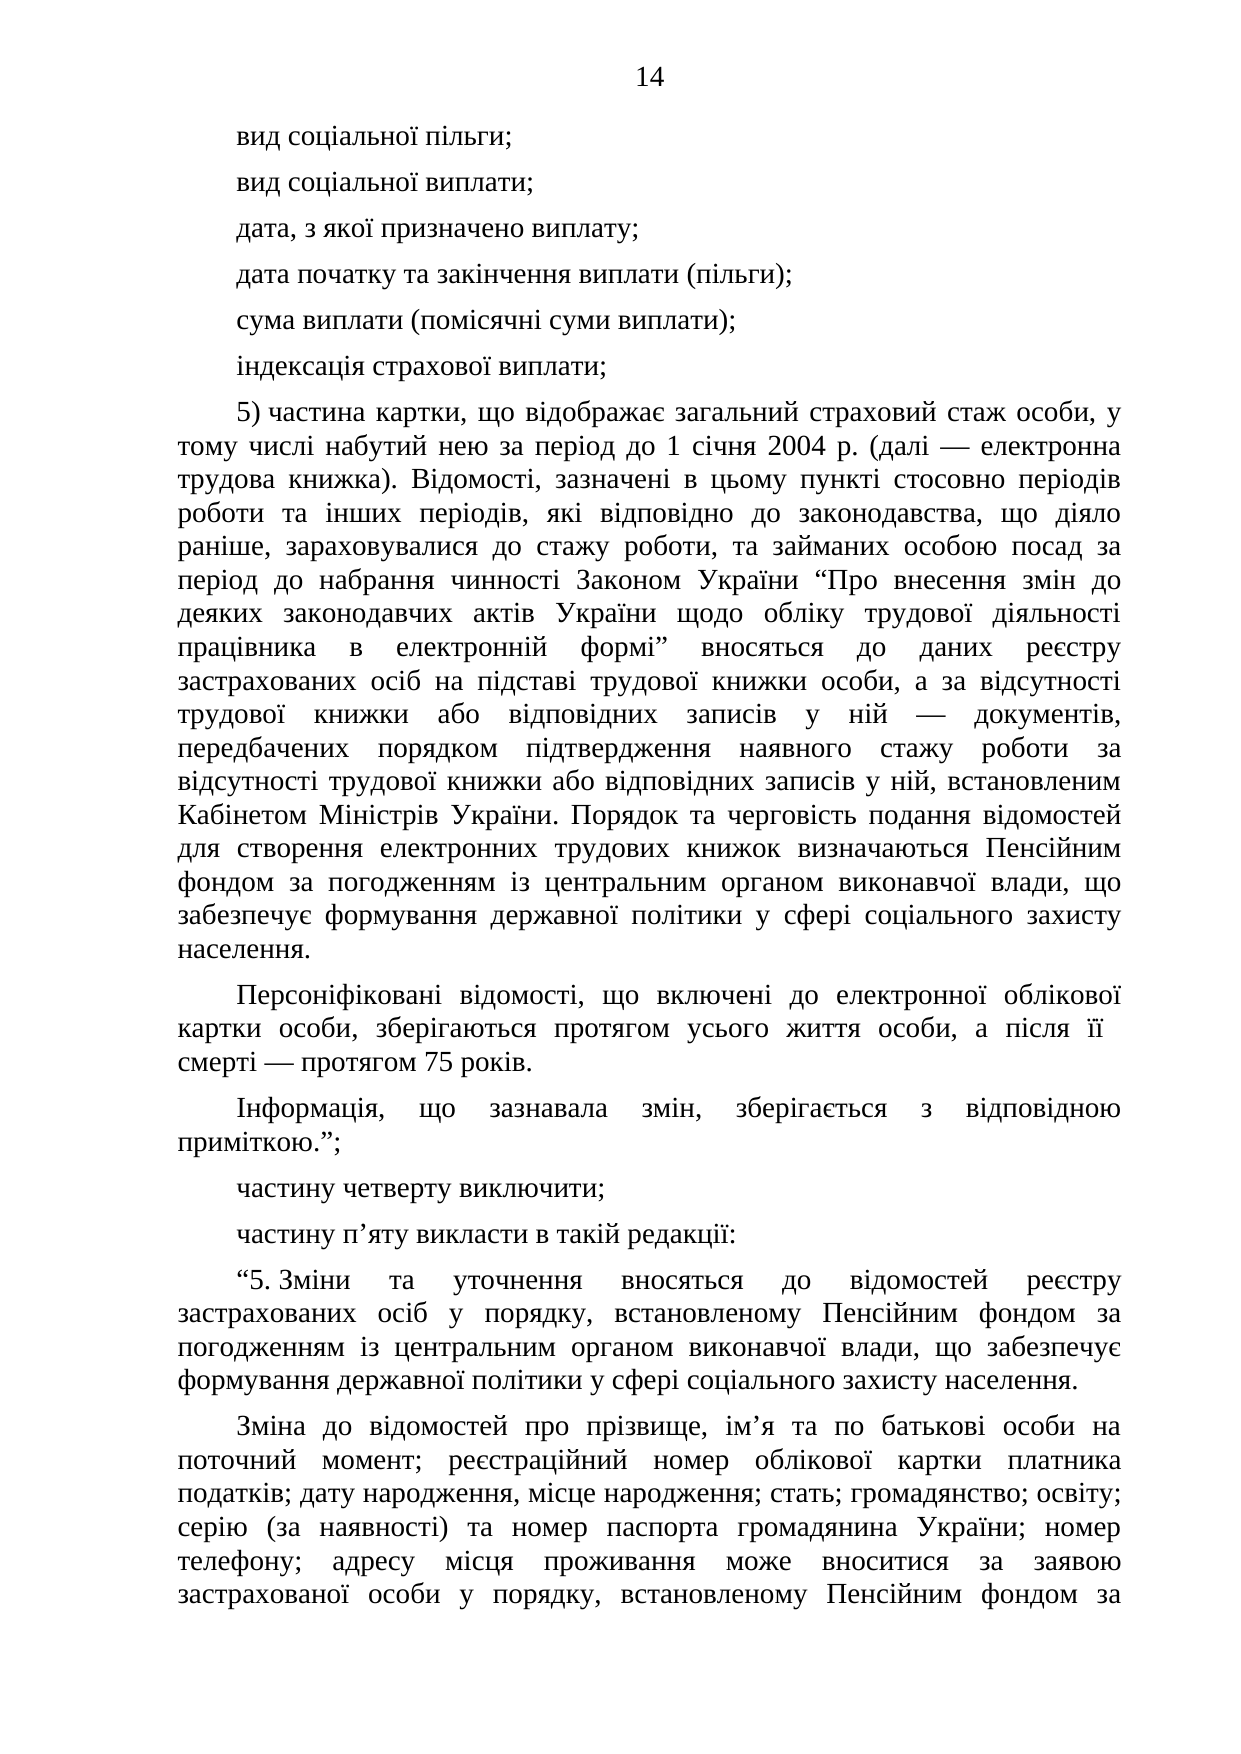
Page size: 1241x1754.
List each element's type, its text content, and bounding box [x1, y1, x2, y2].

text дата початку та закінчення виплати (пільги); [177, 256, 1122, 290]
text частину п’яту викласти в такій редакції: [177, 1216, 1122, 1249]
text індексація страхової виплати; [177, 348, 1122, 382]
text “5. Зміни та уточнення вносяться до відомостей реєстру застрахованих осіб у порядку, встановленому Пенсійним фондом за погодженням із центральним органом виконавчої влади, що забезпечує формування державної політики у сфері соціального захисту населення. [177, 1262, 1122, 1396]
text частину четверту виключити; [177, 1170, 1122, 1203]
text Інформація, що зазнавала змін, зберігається з відповідною приміткою.”; [177, 1090, 1122, 1157]
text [177, 1408, 1122, 1610]
text вид соціальної пільги; [177, 118, 1122, 152]
text дата, з якої призначено виплату; [177, 210, 1122, 244]
text сума виплати (помісячні суми виплати); [177, 302, 1122, 336]
text вид соціальної виплати; [177, 164, 1122, 198]
text Персоніфіковані відомості, що включені до електронної облікової картки особи, зберігаються протягом усього життя особи, а після її смерті — протягом 75 років. [177, 977, 1122, 1078]
text 5) частина картки, що відображає загальний страховий стаж особи, у тому числі набутий нею за період до 1 січня 2004 р. (далі — електронна трудова книжка). Відомості, зазначені в цьому пункті стосовно періодів роботи та інших періодів, які відповідно до законодавства, що діяло раніше, зараховувалися до стажу роботи, та займаних особою посад за період до набрання чинності Законом України “Про внесення змін до деяких законодавчих актів України щодо обліку трудової діяльності працівника в електронній формі” вносяться до даних реєстру застрахованих осіб на підставі трудової книжки особи, а за відсутності трудової книжки або відповідних записів у ній — документів, передбачених порядком підтвердження наявного стажу роботи за відсутності трудової книжки або відповідних записів у ній, встановленим Кабінетом Міністрів України. Порядок та черговість подання відомостей для створення електронних трудових книжок визначаються Пенсійним фондом за погодженням із центральним органом виконавчої влади, що забезпечує формування державної політики у сфері соціального захисту населення. [177, 394, 1122, 964]
